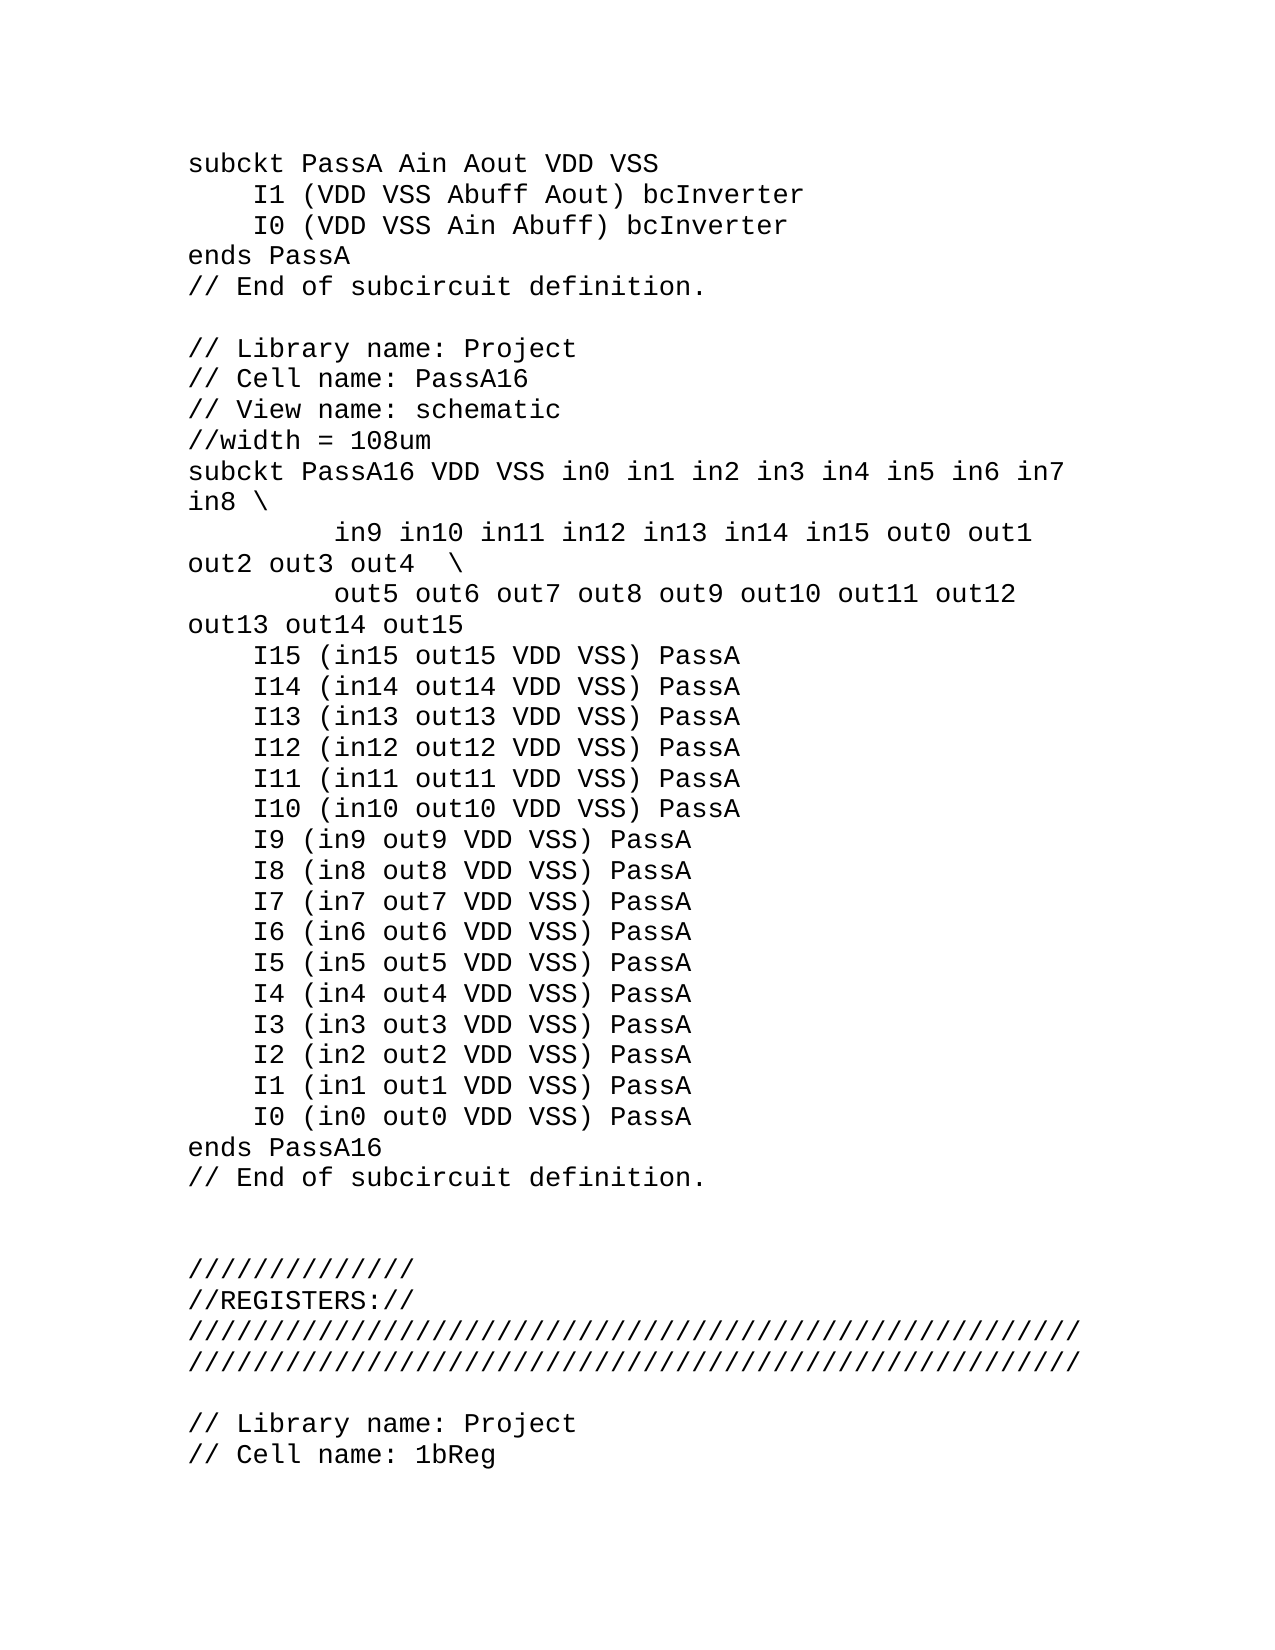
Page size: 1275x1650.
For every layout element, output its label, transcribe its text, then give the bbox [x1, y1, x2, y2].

text ////////////// [187, 1256, 1087, 1287]
text I3 (in3 out3 VDD VSS) PassA [187, 1010, 1087, 1041]
text I9 (in9 out9 VDD VSS) PassA [187, 826, 1087, 857]
text I0 (in0 out0 VDD VSS) PassA [187, 1103, 1087, 1133]
text // Library name: Project [187, 1410, 1087, 1441]
text I1 (VDD VSS Abuff Aout) bcInverter [187, 181, 1087, 211]
text ends PassA [187, 242, 1087, 273]
text //width = 108um [187, 427, 1087, 457]
text I15 (in15 out15 VDD VSS) PassA [187, 642, 1087, 672]
text I12 (in12 out12 VDD VSS) PassA [187, 734, 1087, 764]
text I13 (in13 out13 VDD VSS) PassA [187, 703, 1087, 734]
text I10 (in10 out10 VDD VSS) PassA [187, 795, 1087, 826]
text // Library name: Project [187, 334, 1087, 365]
text I8 (in8 out8 VDD VSS) PassA [187, 857, 1087, 887]
text // End of subcircuit definition. [187, 273, 1087, 304]
text ////////////////////////////////////////////////////////////////////////////////////////////////////////////// [187, 1318, 1087, 1379]
text I0 (VDD VSS Ain Abuff) bcInverter [187, 211, 1087, 242]
text I11 (in11 out11 VDD VSS) PassA [187, 764, 1087, 795]
text out5 out6 out7 out8 out9 out10 out11 out12 out13 out14 out15 [187, 580, 1087, 642]
text subckt PassA16 VDD VSS in0 in1 in2 in3 in4 in5 in6 in7 in8 \ [187, 457, 1087, 519]
text subckt PassA Ain Aout VDD VSS [187, 150, 1087, 181]
text I6 (in6 out6 VDD VSS) PassA [187, 918, 1087, 949]
text in9 in10 in11 in12 in13 in14 in15 out0 out1 out2 out3 out4 \ [187, 519, 1087, 580]
text I7 (in7 out7 VDD VSS) PassA [187, 887, 1087, 918]
text // Cell name: 1bReg [187, 1441, 1087, 1471]
text // Cell name: PassA16 [187, 365, 1087, 396]
text // View name: schematic [187, 396, 1087, 427]
text ends PassA16 [187, 1133, 1087, 1164]
text I1 (in1 out1 VDD VSS) PassA [187, 1072, 1087, 1103]
text I5 (in5 out5 VDD VSS) PassA [187, 949, 1087, 980]
text //REGISTERS:// [187, 1287, 1087, 1318]
text // End of subcircuit definition. [187, 1164, 1087, 1195]
text I2 (in2 out2 VDD VSS) PassA [187, 1041, 1087, 1072]
text I14 (in14 out14 VDD VSS) PassA [187, 672, 1087, 703]
text I4 (in4 out4 VDD VSS) PassA [187, 980, 1087, 1010]
